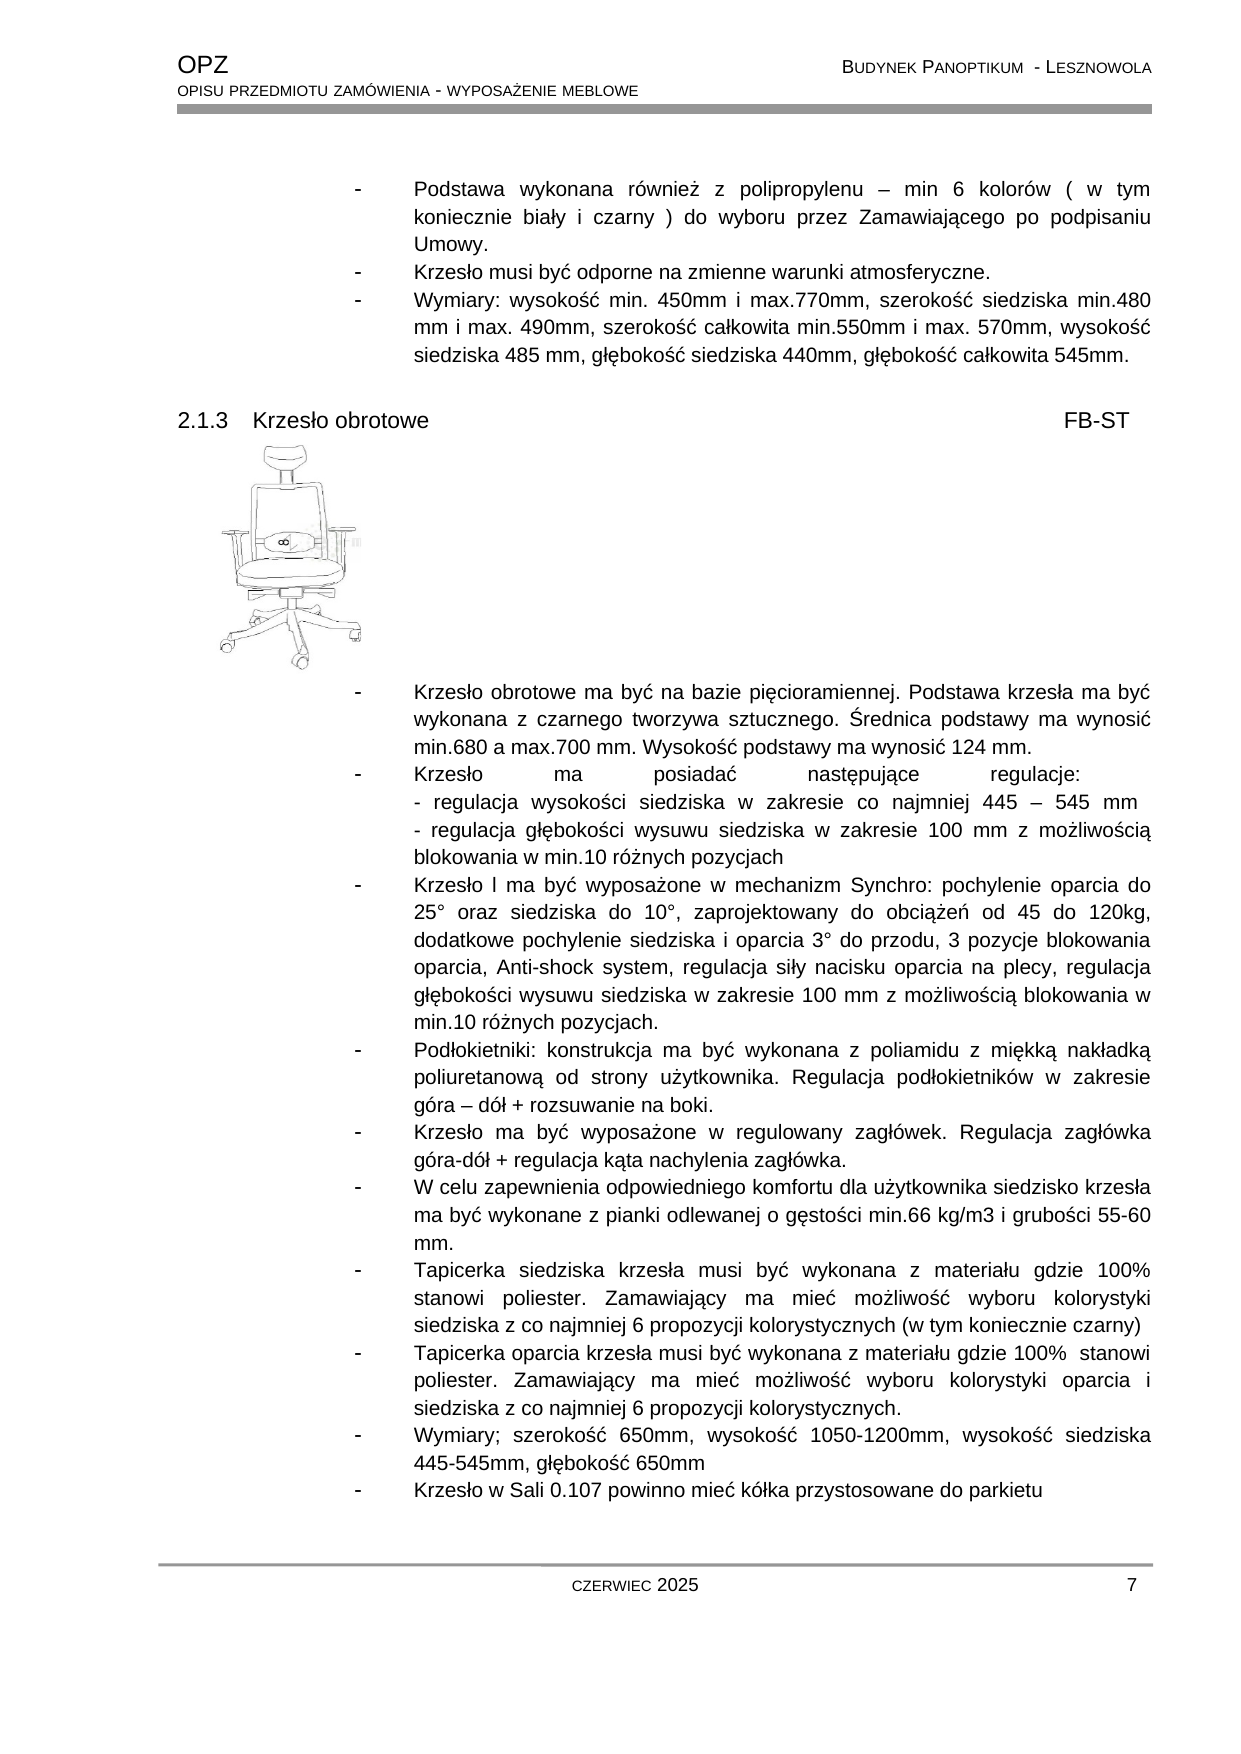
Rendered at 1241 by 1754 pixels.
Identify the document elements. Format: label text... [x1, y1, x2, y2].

list Krzesło ma posiadać następujące regulacje: - regulacja wysokości siedziska w zakresie co najmniej 445 – 545 mm - regulacja głębokości wysuwu siedziska w zakresie 100 mm z możliwością blokowania w min.10 różnych pozycjach [354, 762, 1152, 869]
list Krzesło obrotowe ma być na bazie pięcioramiennej. Podstawa krzesła ma być wykonana z czarnego tworzywa sztucznego. Średnica podstawy ma wynosić min.680 a max.700 mm. Wysokość podstawy ma wynosić 124 mm. [354, 680, 1152, 759]
list Wymiary; szerokość 650mm, wysokość 1050-1200mm, wysokość siedziska 445-545mm, głębokość 650mm [354, 1423, 1152, 1474]
list Tapicerka oparcia krzesła musi być wykonana z materiału gdzie 100% stanowi poliester. Zamawiający ma mieć możliwość wyboru kolorystyki oparcia i siedziska z co najmniej 6 propozycji kolorystycznych. [354, 1340, 1152, 1419]
list Krzesło l ma być wyposażone w mechanizm Synchro: pochylenie oparcia do 25° oraz siedziska do 10°, zaprojektowany do obciążeń od 45 do 120kg, dodatkowe pochylenie siedziska i oparcia 3° do przodu, 3 pozycje blokowania oparcia, Anti-shock system, regulacja siły nacisku oparcia na plecy, regulacja głębokości wysuwu siedziska w zakresie 100 mm z możliwością blokowania w min.10 różnych pozycjach. [354, 872, 1152, 1034]
list Wymiary: wysokość min. 450mm i max.770mm, szerokość siedziska min.480 mm i max. 490mm, szerokość całkowita min.550mm i max. 570mm, wysokość siedziska 485 mm, głębokość siedziska 440mm, głębokość całkowita 545mm. [354, 287, 1152, 366]
list Krzesło musi być odporne na zmienne warunki atmosferyczne. [354, 260, 1152, 284]
list Tapicerka siedziska krzesła musi być wykonana z materiału gdzie 100% stanowi poliester. Zamawiający ma mieć możliwość wyboru kolorystyki siedziska z co najmniej 6 propozycji kolorystycznych (w tym koniecznie czarny) [354, 1258, 1152, 1337]
list Podłokietniki: konstrukcja ma być wykonana z poliamidu z miękką nakładką poliuretanową od strony użytkownika. Regulacja podłokietników w zakresie góra – dół + rozsuwanie na boki. [354, 1037, 1152, 1117]
list W celu zapewnienia odpowiedniego komfortu dla użytkownika siedzisko krzesła ma być wykonane z pianki odlewanej o gęstości min.66 kg/m3 i grubości 55-60 mm. [354, 1175, 1152, 1254]
picture [215, 443, 364, 677]
list Podstawa wykonana również z polipropylenu – min 6 kolorów ( w tym koniecznie biały i czarny ) do wyboru przez Zamawiającego po podpisaniu Umowy. [354, 177, 1152, 256]
subtitle Krzesło obrotowe FB-ST [177, 407, 1152, 434]
list Krzesło ma być wyposażone w regulowany zagłówek. Regulacja zagłówka góra-dół + regulacja kąta nachylenia zagłówka. [354, 1120, 1152, 1172]
list Krzesło w Sali 0.107 powinno mieć kółka przystosowane do parkietu [354, 1478, 1152, 1502]
